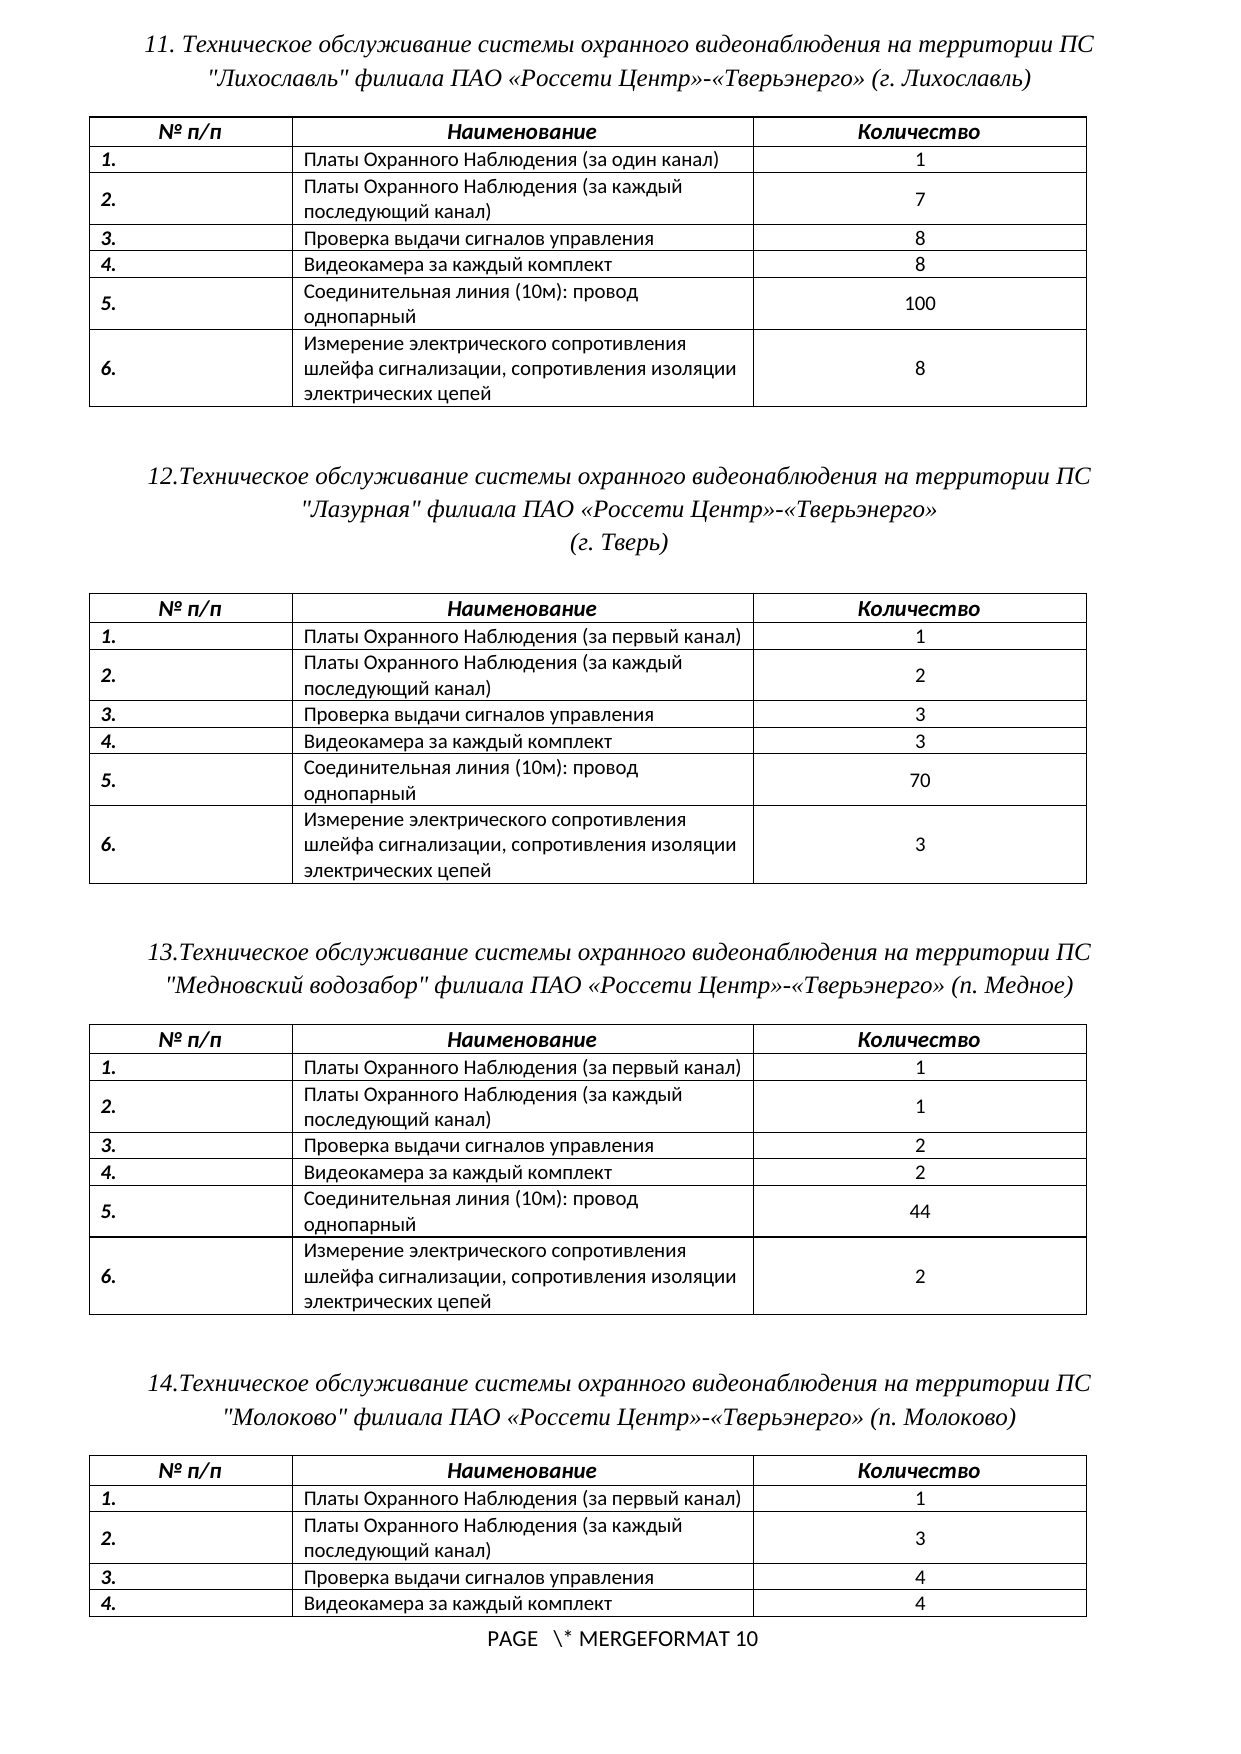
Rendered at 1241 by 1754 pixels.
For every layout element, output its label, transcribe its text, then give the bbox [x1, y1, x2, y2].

table_header Количество [754, 118, 1086, 146]
table_cell Платы Охранного Наблюдения (за каждый последующий канал) [293, 1081, 753, 1132]
table_cell 6. [90, 1238, 292, 1314]
table_cell 1 [754, 1054, 1086, 1080]
table_cell 4 [754, 1564, 1086, 1589]
table_cell 1. [90, 147, 292, 172]
table_cell 4. [90, 1159, 292, 1184]
table_cell Измерение электрического сопротивления шлейфа сигнализации, сопротивления изоляции электрических цепей [293, 806, 753, 882]
table_cell 4. [90, 728, 292, 753]
table_header № п/п [90, 118, 292, 146]
table_cell Проверка выдачи сигналов управления [293, 701, 753, 727]
table_cell 1 [754, 1081, 1086, 1132]
table_cell 3. [90, 225, 292, 250]
table_cell 4. [90, 251, 292, 277]
table_cell 8 [754, 330, 1086, 406]
table_cell 2 [754, 1159, 1086, 1184]
table_cell Платы Охранного Наблюдения (за первый канал) [293, 1486, 753, 1511]
table_cell Платы Охранного Наблюдения (за каждый последующий канал) [293, 650, 753, 700]
table_cell 7 [754, 173, 1086, 224]
table_cell 2. [90, 173, 292, 224]
table_cell 6. [90, 806, 292, 882]
table_cell Платы Охранного Наблюдения (за один канал) [293, 147, 753, 172]
table_cell Соединительная линия (10м): провод однопарный [293, 754, 753, 805]
table_cell 5. [90, 754, 292, 805]
table_header Наименование [293, 1025, 753, 1053]
table_header Наименование [293, 118, 753, 146]
table_cell Платы Охранного Наблюдения (за первый канал) [293, 623, 753, 648]
table_header Количество [754, 594, 1086, 622]
table_cell 2. [90, 1081, 292, 1132]
table_cell 1. [90, 1486, 292, 1511]
table_cell 5. [90, 278, 292, 329]
table_cell 3 [754, 701, 1086, 727]
table_cell 1 [754, 147, 1086, 172]
table_cell Видеокамера за каждый комплект [293, 251, 753, 277]
table_header Количество [754, 1025, 1086, 1053]
table_cell 44 [754, 1186, 1086, 1236]
table_cell 8 [754, 225, 1086, 250]
table_cell 1. [90, 1054, 292, 1080]
table_header Количество [754, 1456, 1086, 1484]
table_cell 8 [754, 251, 1086, 277]
table_cell 2 [754, 1238, 1086, 1314]
table_cell Проверка выдачи сигналов управления [293, 1133, 753, 1158]
table_header № п/п [90, 594, 292, 622]
table_cell Видеокамера за каждый комплект [293, 1159, 753, 1184]
table_cell Измерение электрического сопротивления шлейфа сигнализации, сопротивления изоляции электрических цепей [293, 330, 753, 406]
table_cell 6. [90, 330, 292, 406]
table_cell 2 [754, 1133, 1086, 1158]
table_cell Платы Охранного Наблюдения (за каждый последующий канал) [293, 1512, 753, 1563]
table_cell Измерение электрического сопротивления шлейфа сигнализации, сопротивления изоляции электрических цепей [293, 1238, 753, 1314]
text 14.Техническое обслуживание системы охранного видеонаблюдения на территории ПС "Молоково" филиала ПАО «Россети Центр»-«Тверьэнерго» (п. Молоково) [89, 1368, 1152, 1430]
table_cell 70 [754, 754, 1086, 805]
table_cell Платы Охранного Наблюдения (за каждый последующий канал) [293, 173, 753, 224]
table_header Наименование [293, 594, 753, 622]
table_cell Соединительная линия (10м): провод однопарный [293, 278, 753, 329]
table_header Наименование [293, 1456, 753, 1484]
table_cell 2 [754, 650, 1086, 700]
table_cell 3. [90, 1133, 292, 1158]
text 12.Техническое обслуживание системы охранного видеонаблюдения на территории ПС "Лазурная" филиала ПАО «Россети Центр»-«Тверьэнерго» [89, 461, 1152, 523]
table_header № п/п [90, 1456, 292, 1484]
table_cell 3 [754, 806, 1086, 882]
table_cell 100 [754, 278, 1086, 329]
text (г. Тверь) [89, 527, 1152, 556]
table_cell 1 [754, 623, 1086, 648]
table_cell Проверка выдачи сигналов управления [293, 225, 753, 250]
table_cell 4 [754, 1590, 1086, 1616]
text 11. Техническое обслуживание системы охранного видеонаблюдения на территории ПС "Лихославль" филиала ПАО «Россети Центр»-«Тверьэнерго» (г. Лихославль) [89, 29, 1152, 91]
table_cell 3 [754, 728, 1086, 753]
table_cell 4. [90, 1590, 292, 1616]
table_cell 3 [754, 1512, 1086, 1563]
table_cell 2. [90, 1512, 292, 1563]
table_cell 5. [90, 1186, 292, 1236]
table_cell 3. [90, 701, 292, 727]
table_header № п/п [90, 1025, 292, 1053]
table_cell Видеокамера за каждый комплект [293, 728, 753, 753]
table_cell 3. [90, 1564, 292, 1589]
text 13.Техническое обслуживание системы охранного видеонаблюдения на территории ПС "Медновский водозабор" филиала ПАО «Россети Центр»-«Тверьэнерго» (п. Медное) [89, 937, 1152, 999]
table_cell 1. [90, 623, 292, 648]
table_cell 1 [754, 1486, 1086, 1511]
table_cell 2. [90, 650, 292, 700]
table_cell Видеокамера за каждый комплект [293, 1590, 753, 1616]
table_cell Проверка выдачи сигналов управления [293, 1564, 753, 1589]
table_cell Платы Охранного Наблюдения (за первый канал) [293, 1054, 753, 1080]
table_cell Соединительная линия (10м): провод однопарный [293, 1186, 753, 1236]
